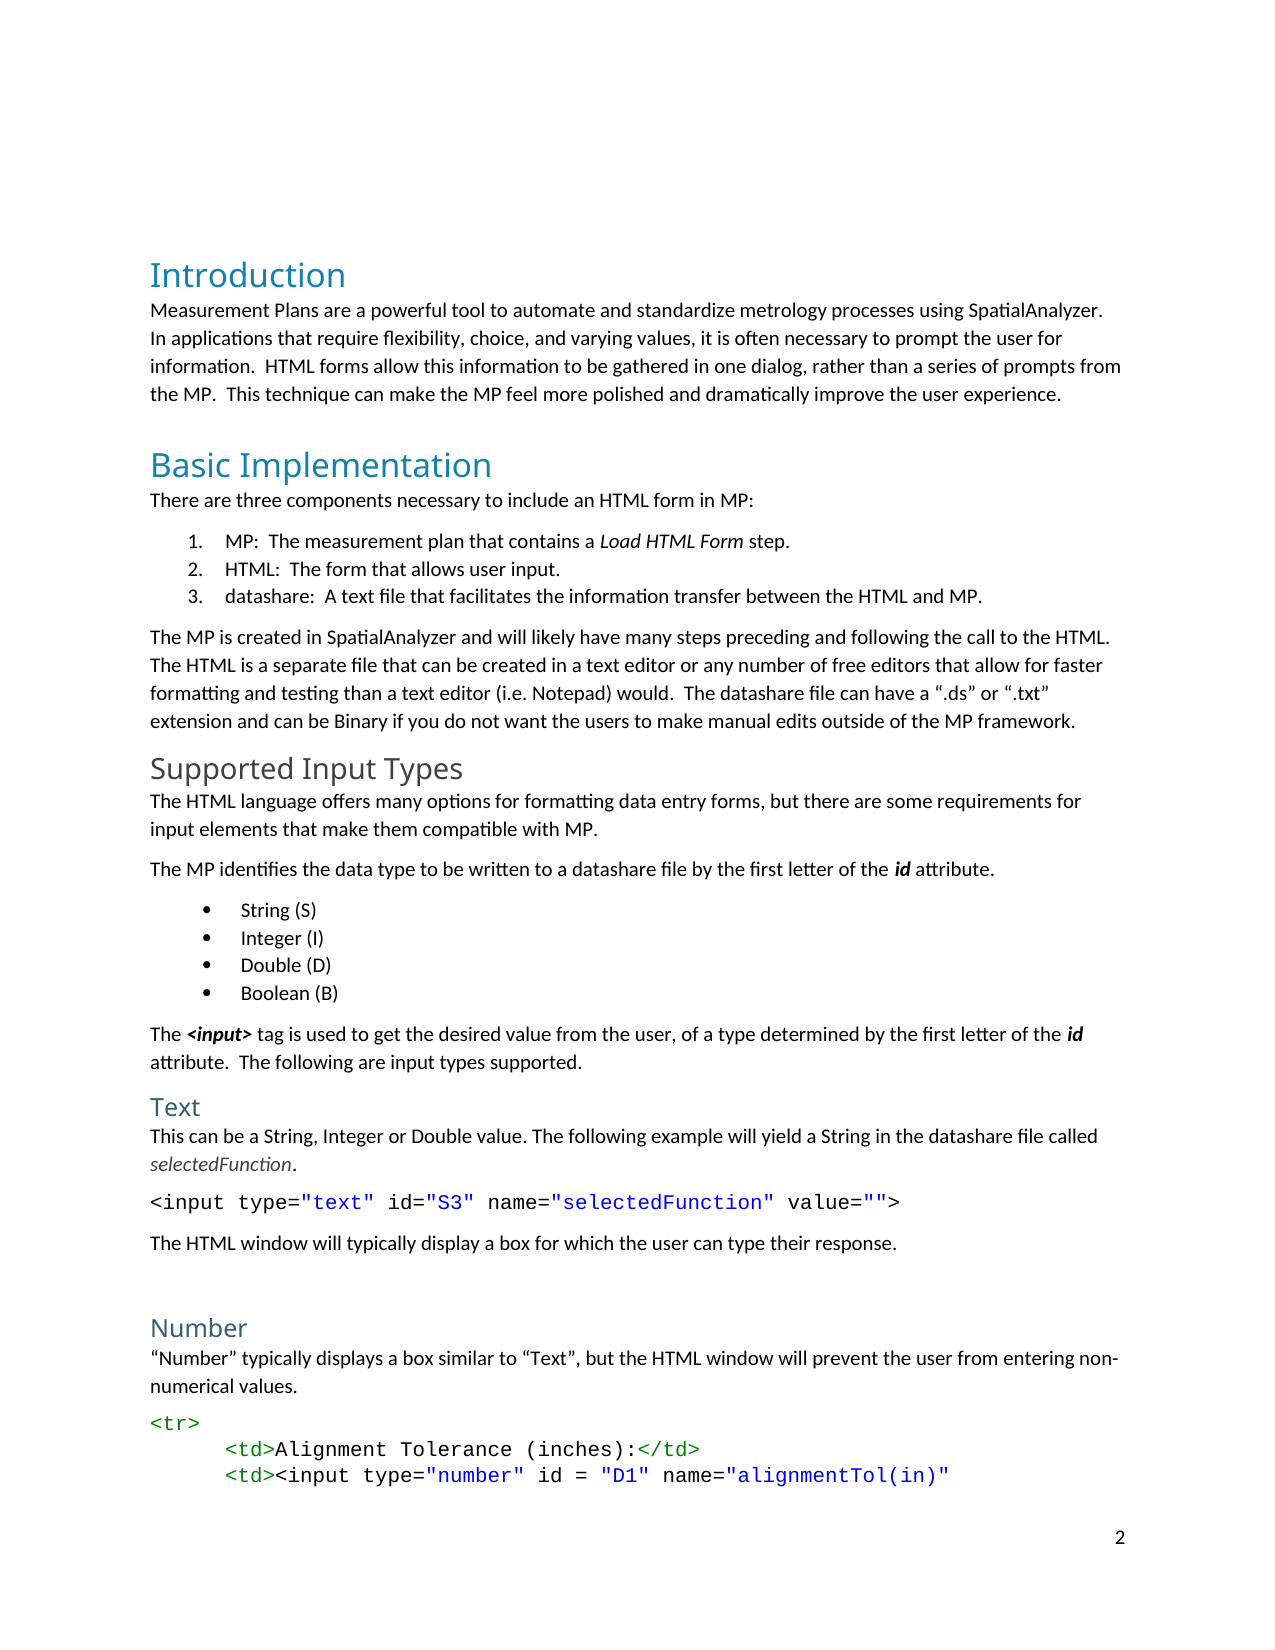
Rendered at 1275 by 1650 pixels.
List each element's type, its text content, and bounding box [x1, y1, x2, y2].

text This can be a String, Integer or Double value. The following example will yield a String in the datashare file called selectedFunction. [150, 1123, 1125, 1177]
text There are three components necessary to include an HTML form in MP: [150, 487, 1125, 513]
list datashare: A text file that facilitates the information transfer between the HTML and MP. [187, 584, 1125, 609]
text The MP identifies the data type to be written to a datashare file by the first letter of the id attribute. [150, 856, 1125, 882]
subtitle Basic Implementation [150, 442, 1125, 487]
text The HTML window will typically display a box for which the user can type their response. [150, 1230, 1125, 1256]
list Double (D) [203, 953, 1125, 978]
text The <input> tag is used to get the desired value from the user, of a type determined by the first letter of the id attribute. The following are input types supported. [150, 1021, 1125, 1074]
text “Number” typically displays a box similar to “Text”, but the HTML window will prevent the user from entering non-numerical values. [150, 1345, 1125, 1398]
text <input type="text" id="S3" name="selectedFunction" value=""> [150, 1192, 1125, 1215]
list MP: The measurement plan that contains a Load HTML Form step. [187, 528, 1125, 553]
subtitle Introduction [150, 252, 1125, 297]
subtitle Text [150, 1089, 1125, 1123]
text The HTML language offers many options for formatting data entry forms, but there are some requirements for input elements that make them compatible with MP. [150, 788, 1125, 841]
list Integer (I) [203, 925, 1125, 950]
list String (S) [203, 897, 1125, 922]
subtitle Supported Input Types [150, 748, 1125, 788]
list Boolean (B) [203, 981, 1125, 1006]
text <tr> <td>Alignment Tolerance (inches):</td> <td><input type="number" id = "D1" name="alignmentTol(in)" [150, 1413, 1125, 1489]
subtitle Number [150, 1311, 1125, 1345]
list HTML: The form that allows user input. [187, 556, 1125, 581]
text The MP is created in SpatialAnalyzer and will likely have many steps preceding and following the call to the HTML. The HTML is a separate file that can be created in a text editor or any number of free editors that allow for faster formatting and testing than a text editor (i.e. Notepad) would. The datashare file can have a “.ds” or “.txt” extension and can be Binary if you do not want the users to make manual edits outside of the MP framework. [150, 624, 1125, 733]
text Measurement Plans are a powerful tool to automate and standardize metrology processes using SpatialAnalyzer. In applications that require flexibility, choice, and varying values, it is often necessary to prompt the user for information. HTML forms allow this information to be gathered in one dialog, rather than a series of prompts from the MP. This technique can make the MP feel more polished and dramatically improve the user experience. [150, 297, 1125, 406]
